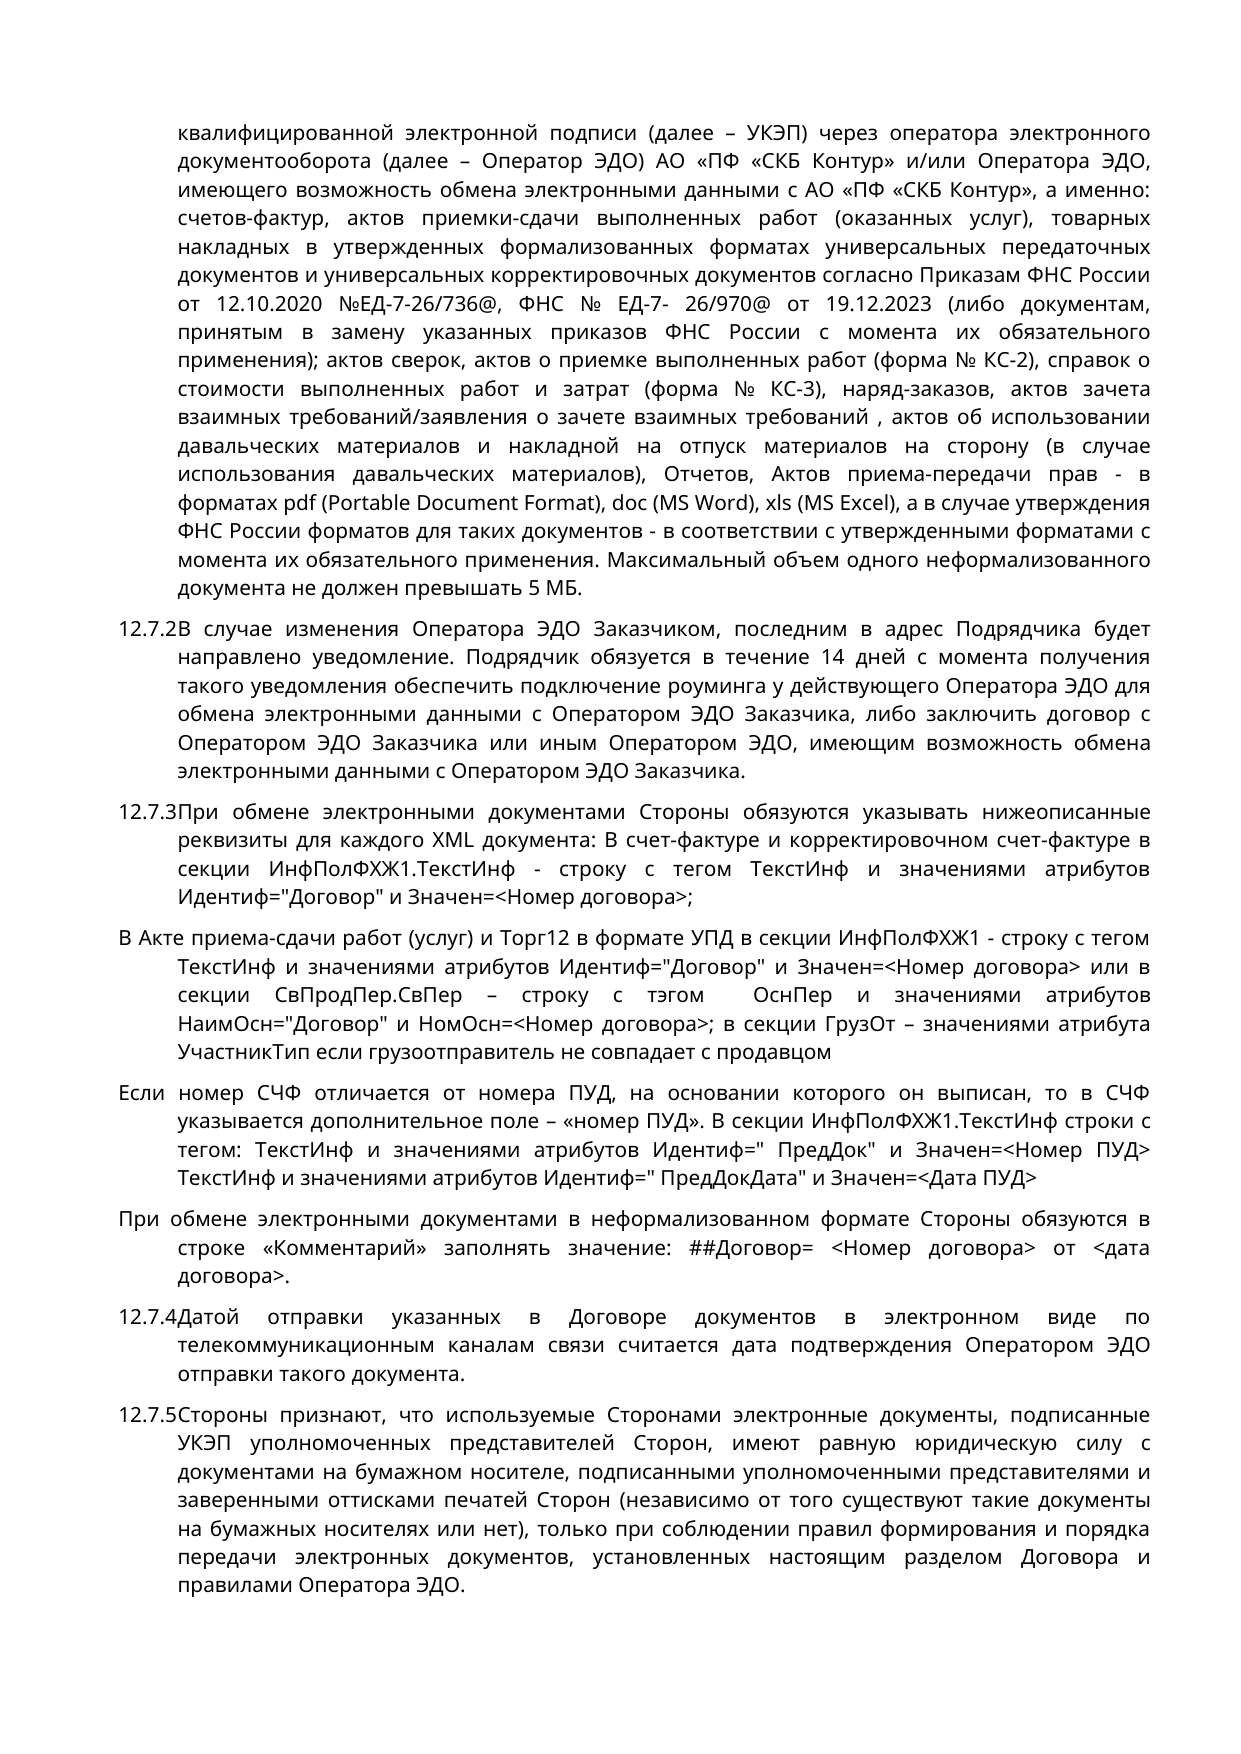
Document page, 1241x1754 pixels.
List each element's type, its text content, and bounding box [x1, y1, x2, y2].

list В Акте приема-сдачи работ (услуг) и Торг12 в формате УПД в секции ИнфПолФХЖ1 - строку с тегом ТекстИнф и значениями атрибутов Идентиф="Договор" и Значен=<Номер договора> или в секции СвПродПер.СвПер – строку с тэгом ОснПер и значениями атрибутов НаимОсн="Договор" и НомОсн=<Номер договора>; в секции ГрузОт – значениями атрибута УчастникТип если грузоотправитель не совпадает с продавцом [118, 923, 1152, 1066]
list Датой отправки указанных в Договоре документов в электронном виде по телекоммуникационным каналам связи считается дата подтверждения Оператором ЭДО отправки такого документа. [118, 1302, 1152, 1387]
list При обмене электронными документами в неформализованном формате Стороны обязуются в строке «Комментарий» заполнять значение: ##Договор= <Номер договора> от <дата договора>. [118, 1204, 1152, 1290]
list Если номер СЧФ отличается от номера ПУД, на основании которого он выписан, то в СЧФ указывается дополнительное поле – «номер ПУД». В секции ИнфПолФХЖ1.ТекстИнф строки с тегом: ТекстИнф и значениями атрибутов Идентиф=" ПредДок" и Значен=<Номер ПУД> ТекстИнф и значениями атрибутов Идентиф=" ПредДокДата" и Значен=<Дата ПУД> [118, 1078, 1152, 1192]
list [177, 118, 1152, 602]
list В случае изменения Оператора ЭДО Заказчиком, последним в адрес Подрядчика будет направлено уведомление. Подрядчик обязуется в течение 14 дней с момента получения такого уведомления обеспечить подключение роуминга у действующего Оператора ЭДО для обмена электронными данными с Оператором ЭДО Заказчика, либо заключить договор с Оператором ЭДО Заказчика или иным Оператором ЭДО, имеющим возможность обмена электронными данными с Оператором ЭДО Заказчика. [118, 614, 1152, 785]
list При обмене электронными документами Стороны обязуются указывать нижеописанные реквизиты для каждого XML документа: В счет-фактуре и корректировочном счет-фактуре в секции ИнфПолФХЖ1.ТекстИнф - строку с тегом ТекстИнф и значениями атрибутов Идентиф="Договор" и Значен=<Номер договора>; [118, 797, 1152, 911]
list Стороны признают, что используемые Сторонами электронные документы, подписанные УКЭП уполномоченных представителей Сторон, имеют равную юридическую силу с документами на бумажном носителе, подписанными уполномоченными представителями и заверенными оттисками печатей Сторон (независимо от того существуют такие документы на бумажных носителях или нет), только при соблюдении правил формирования и порядка передачи электронных документов, установленных настоящим разделом Договора и правилами Оператора ЭДО. [118, 1400, 1152, 1599]
